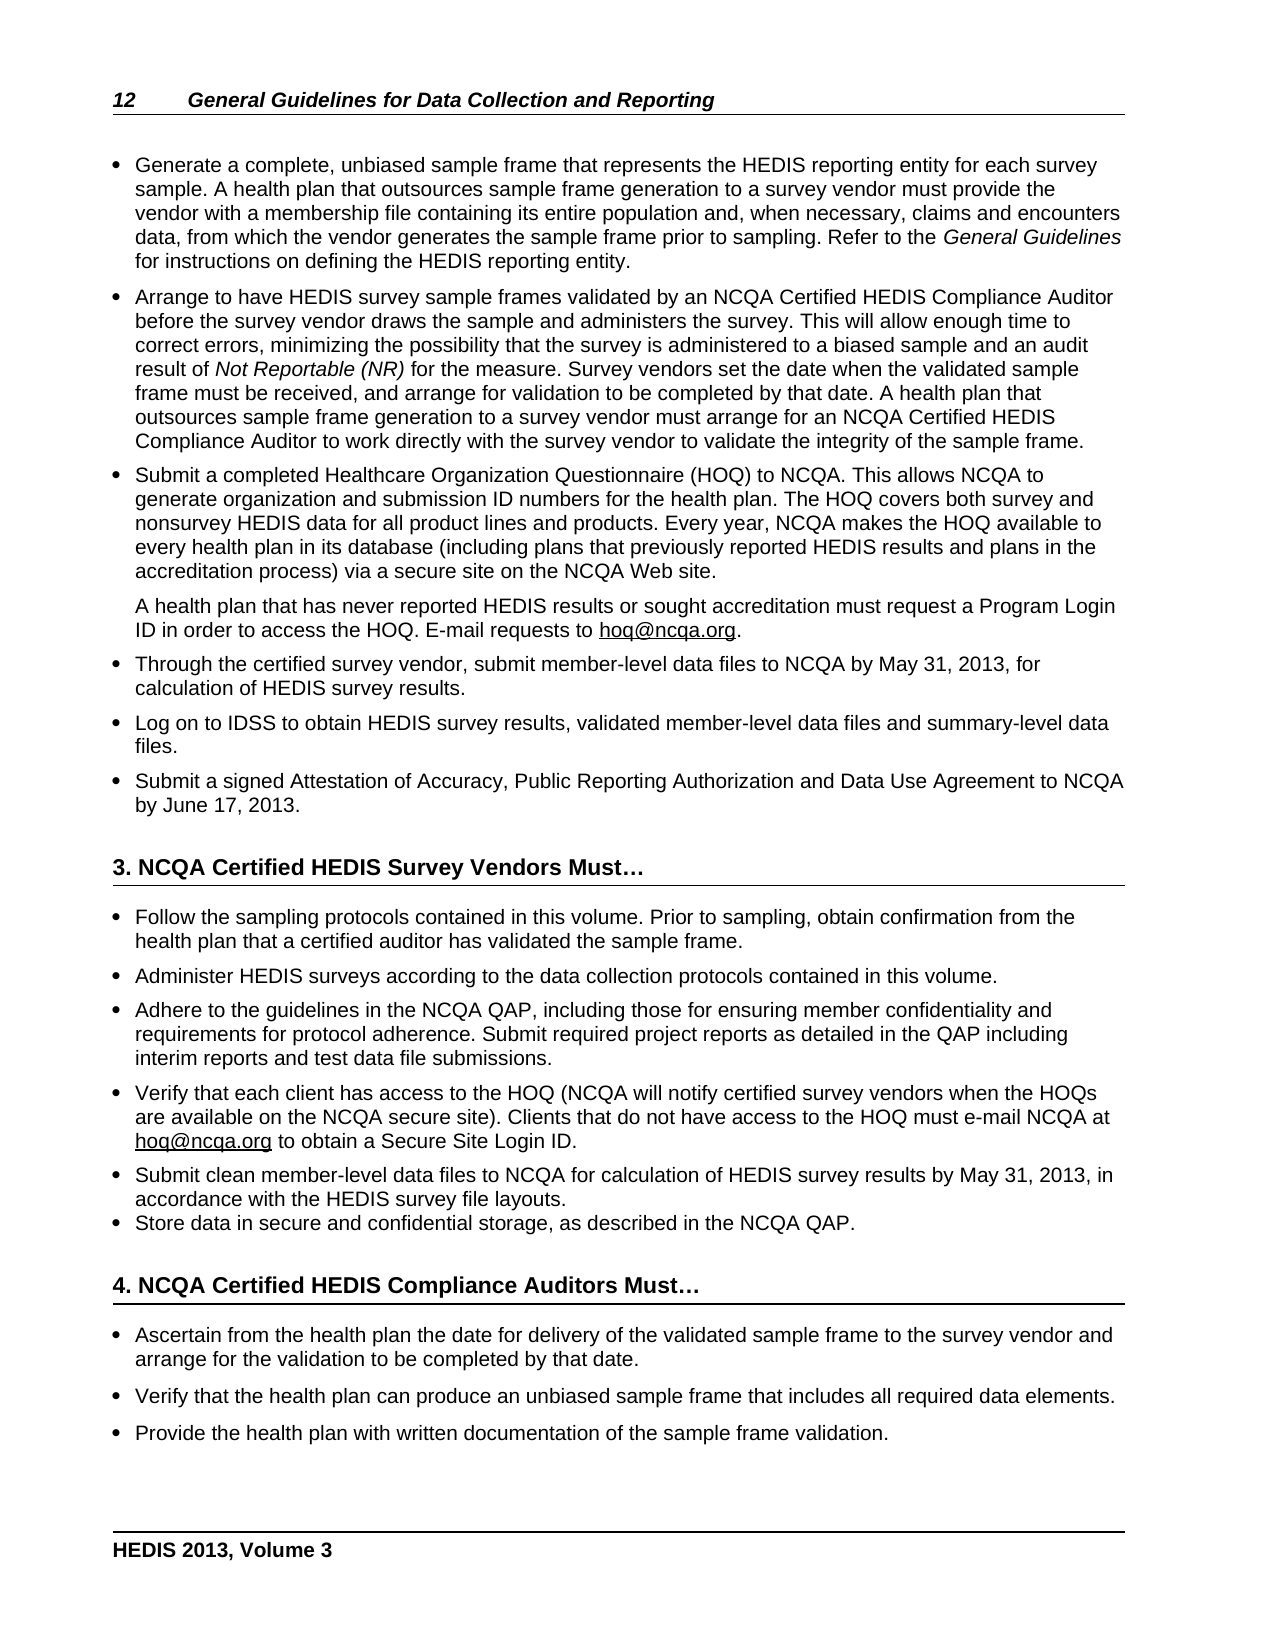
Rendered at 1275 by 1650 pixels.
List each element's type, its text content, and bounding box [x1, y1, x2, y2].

text Submit a signed Attestation of Accuracy, Public Reporting Authorization and Data Use Agreement to NCQA by June 17, 2013. [112, 769, 1125, 817]
text Ascertain from the health plan the date for delivery of the validated sample frame to the survey vendor and arrange for the validation to be completed by that date. [112, 1323, 1125, 1371]
text Verify that the health plan can produce an unbiased sample frame that includes all required data elements. [112, 1384, 1125, 1408]
text 4. NCQA Certified HEDIS Compliance Auditors Must… [112, 1272, 1125, 1304]
text Adhere to the guidelines in the NCQA QAP, including those for ensuring member confidentiality and requirements for protocol adherence. Submit required project reports as detailed in the QAP including interim reports and test data file submissions. [112, 998, 1125, 1070]
text Through the certified survey vendor, submit member-level data files to NCQA by May 31, 2013, for calculation of HEDIS survey results. [112, 652, 1125, 700]
text Log on to IDSS to obtain HEDIS survey results, validated member-level data files and summary-level data files. [112, 710, 1125, 758]
list A health plan that has never reported HEDIS results or sought accreditation must request a Program Login ID in order to access the HOQ. E-mail requests to hoq@ncqa.org. [135, 593, 1125, 641]
text Verify that each client has access to the HOQ (NCQA will notify certified survey vendors when the HOQs are available on the NCQA secure site). Clients that do not have access to the HOQ must e-mail NCQA at hoq@ncqa.org to obtain a Secure Site Login ID. [112, 1080, 1125, 1152]
text Administer HEDIS surveys according to the data collection protocols contained in this volume. [112, 963, 1125, 988]
text 3. NCQA Certified HEDIS Survey Vendors Must… [112, 854, 1125, 886]
text Submit clean member-level data files to NCQA for calculation of HEDIS survey results by May 31, 2013, in accordance with the HEDIS survey file layouts. [112, 1163, 1125, 1211]
text Arrange to have HEDIS survey sample frames validated by an NCQA Certified HEDIS Compliance Auditor before the survey vendor draws the sample and administers the survey. This will allow enough time to correct errors, minimizing the possibility that the survey is administered to a biased sample and an audit result of Not Reportable (NR) for the measure. Survey vendors set the date when the validated sample frame must be received, and arrange for validation to be completed by that date. A health plan that outsources sample frame generation to a survey vendor must arrange for an NCQA Certified HEDIS Compliance Auditor to work directly with the survey vendor to validate the integrity of the sample frame. [112, 285, 1125, 453]
text Follow the sampling protocols contained in this volume. Prior to sampling, obtain confirmation from the health plan that a certified auditor has validated the sample frame. [112, 905, 1125, 953]
text Provide the health plan with written documentation of the sample frame validation. [112, 1420, 1125, 1444]
text Store data in secure and confidential storage, as described in the NCQA QAP. [112, 1211, 1125, 1235]
text Generate a complete, unbiased sample frame that represents the HEDIS reporting entity for each survey sample. A health plan that outsources sample frame generation to a survey vendor must provide the vendor with a membership file containing its entire population and, when necessary, claims and encounters data, from which the vendor generates the sample frame prior to sampling. Refer to the General Guidelines for instructions on defining the HEDIS reporting entity. [112, 153, 1125, 272]
text Submit a completed Healthcare Organization Questionnaire (HOQ) to NCQA. This allows NCQA to generate organization and submission ID numbers for the health plan. The HOQ covers both survey and nonsurvey HEDIS data for all product lines and products. Every year, NCQA makes the HOQ available to every health plan in its database (including plans that previously reported HEDIS results and plans in the accreditation process) via a secure site on the NCQA Web site. [112, 463, 1125, 583]
